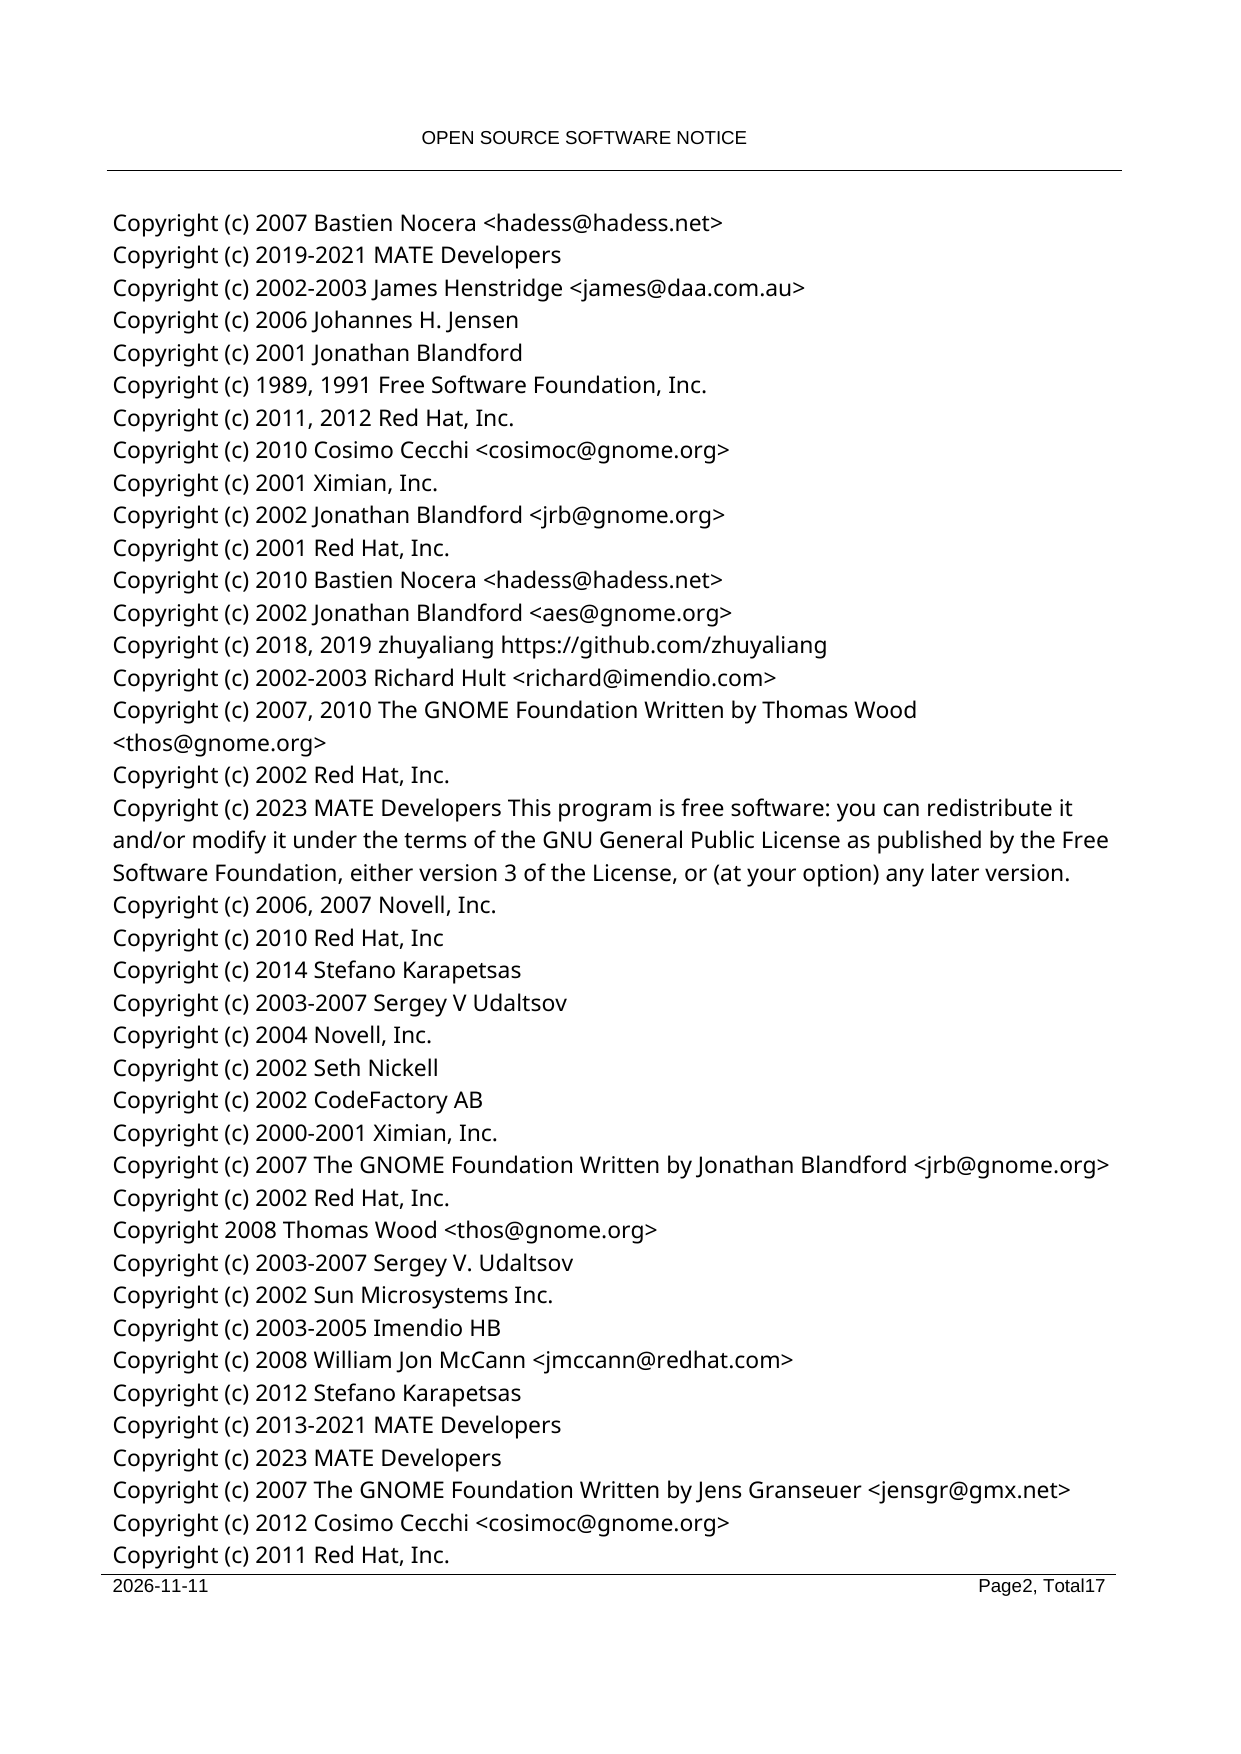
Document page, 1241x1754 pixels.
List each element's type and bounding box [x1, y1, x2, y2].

text [112, 206, 1128, 1571]
